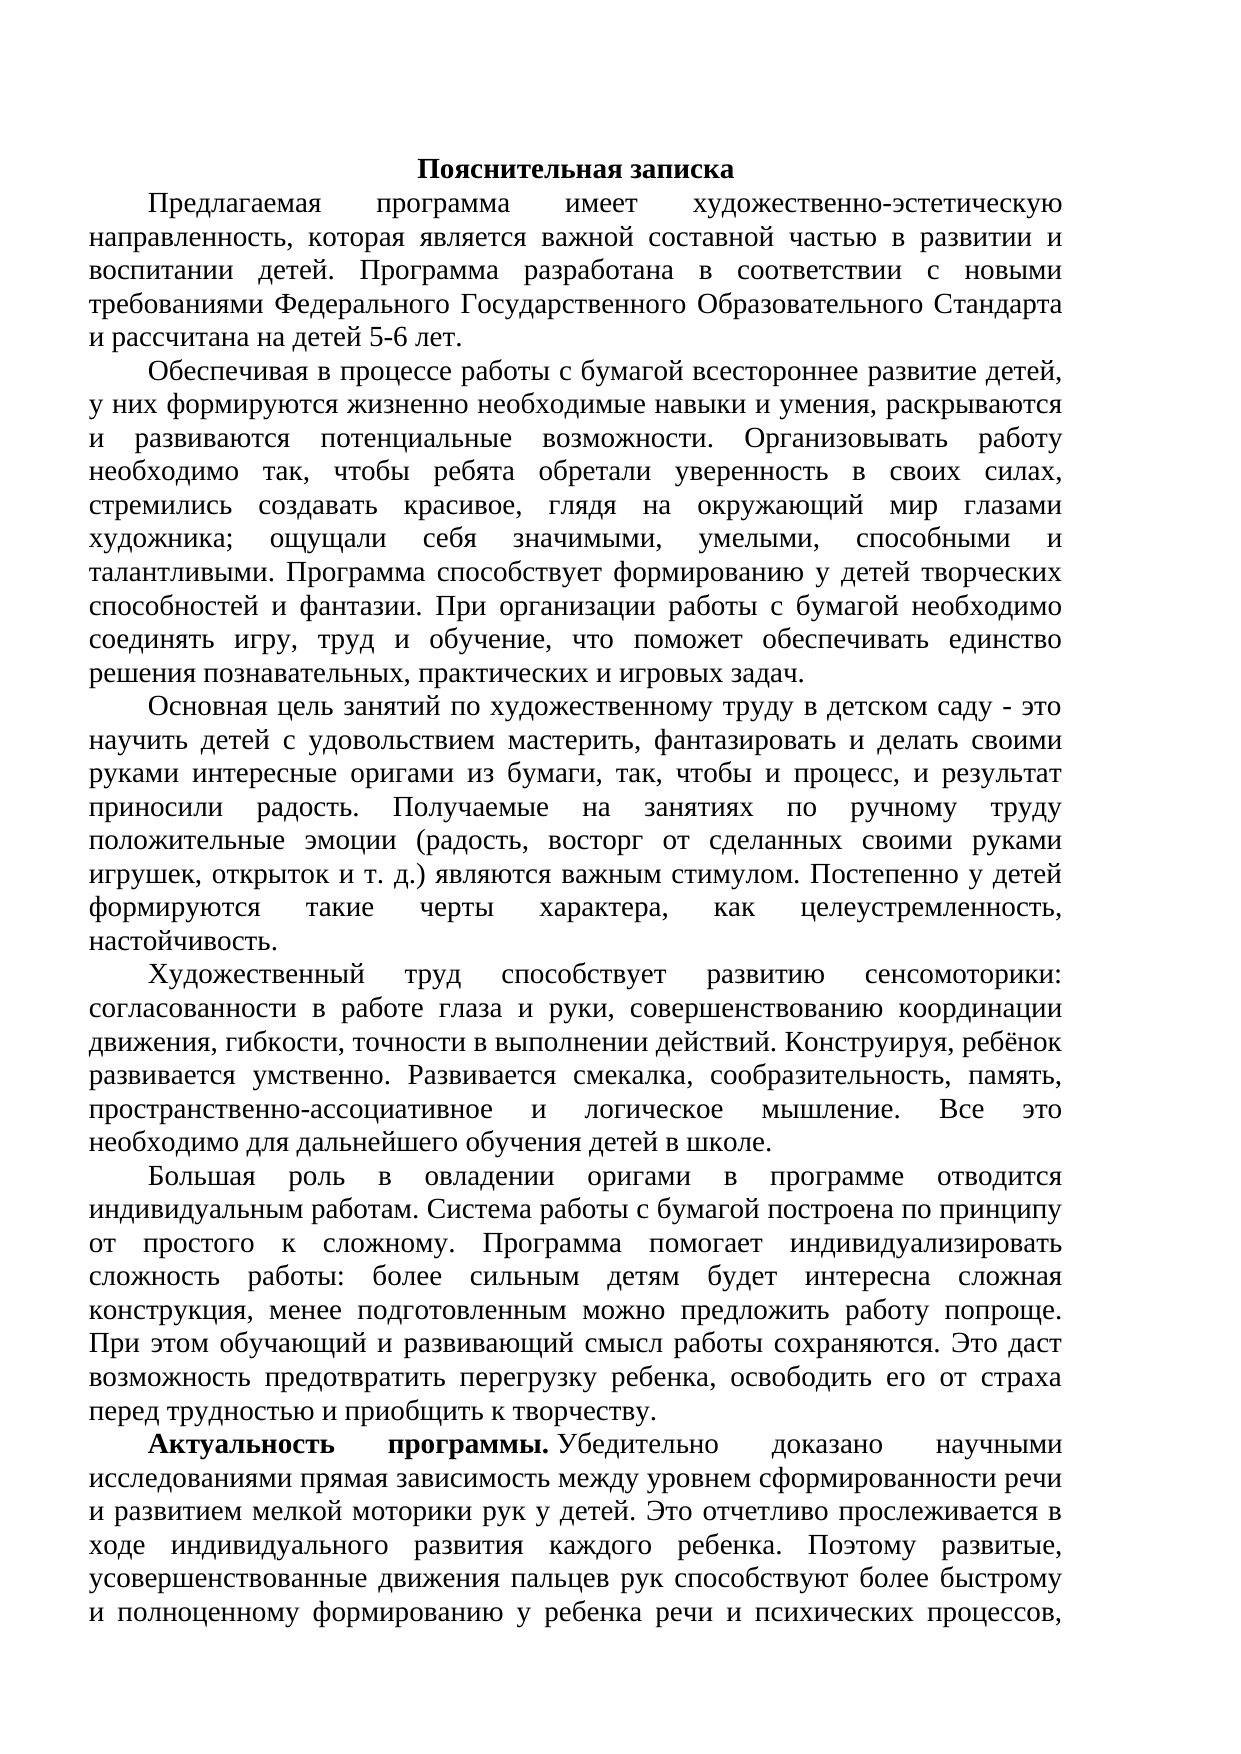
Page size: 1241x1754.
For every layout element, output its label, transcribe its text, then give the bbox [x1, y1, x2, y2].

text Основная цель занятий по художественному труду в детском саду - это научить детей с удовольствием мастерить, фантазировать и делать своими руками интересные оригами из бумаги, так, чтобы и процесс, и результат приносили радость. Получаемые на занятиях по ручному труду положительные эмоции (радость, восторг от сделанных своими руками игрушек, открыток и т. д.) являются важным стимулом. Постепенно у детей формируются такие черты характера, как целеустремленность, настойчивость. [88, 688, 1063, 957]
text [88, 1426, 1063, 1627]
text Художественный труд способствует развитию сенсомоторики: согласованности в работе глаза и руки, совершенствованию координации движения, гибкости, точности в выполнении действий. Конструируя, ребёнок развивается умственно. Развивается смекалка, сообразительность, память, пространственно-ассоциативное и логическое мышление. Все это необходимо для дальнейшего обучения детей в школе. [88, 957, 1063, 1158]
text Большая роль в овладении оригами в программе отводится индивидуальным работам. Система работы с бумагой построена по принципу от простого к сложному. Программа помогает индивидуализировать сложность работы: более сильным детям будет интересна сложная конструкция, менее подготовленным можно предложить работу попроще. При этом обучающий и развивающий смысл работы сохраняются. Это даст возможность предотвратить перегрузку ребенка, освободить его от страха перед трудностью и приобщить к творчеству. [88, 1158, 1063, 1426]
text Обеспечивая в процессе работы с бумагой всестороннее развитие детей, у них формируются жизненно необходимые навыки и умения, раскрываются и развиваются потенциальные возможности. Организовывать работу необходимо так, чтобы ребята обретали уверенность в своих силах, стремились создавать красивое, глядя на окружающий мир глазами художника; ощущали себя значимыми, умелыми, способными и талантливыми. Программа способствует формированию у детей творческих способностей и фантазии. При организации работы с бумагой необходимо соединять игру, труд и обучение, что поможет обеспечивать единство решения познавательных, практических и игровых задач. [88, 353, 1063, 688]
text Пояснительная записка [88, 152, 1063, 185]
text Предлагаемая программа имеет художественно-эстетическую направленность, которая является важной составной частью в развитии и воспитании детей. Программа разработана в соответствии с новыми требованиями Федерального Государственного Образовательного Стандарта и рассчитана на детей 5-6 лет. [88, 185, 1063, 353]
